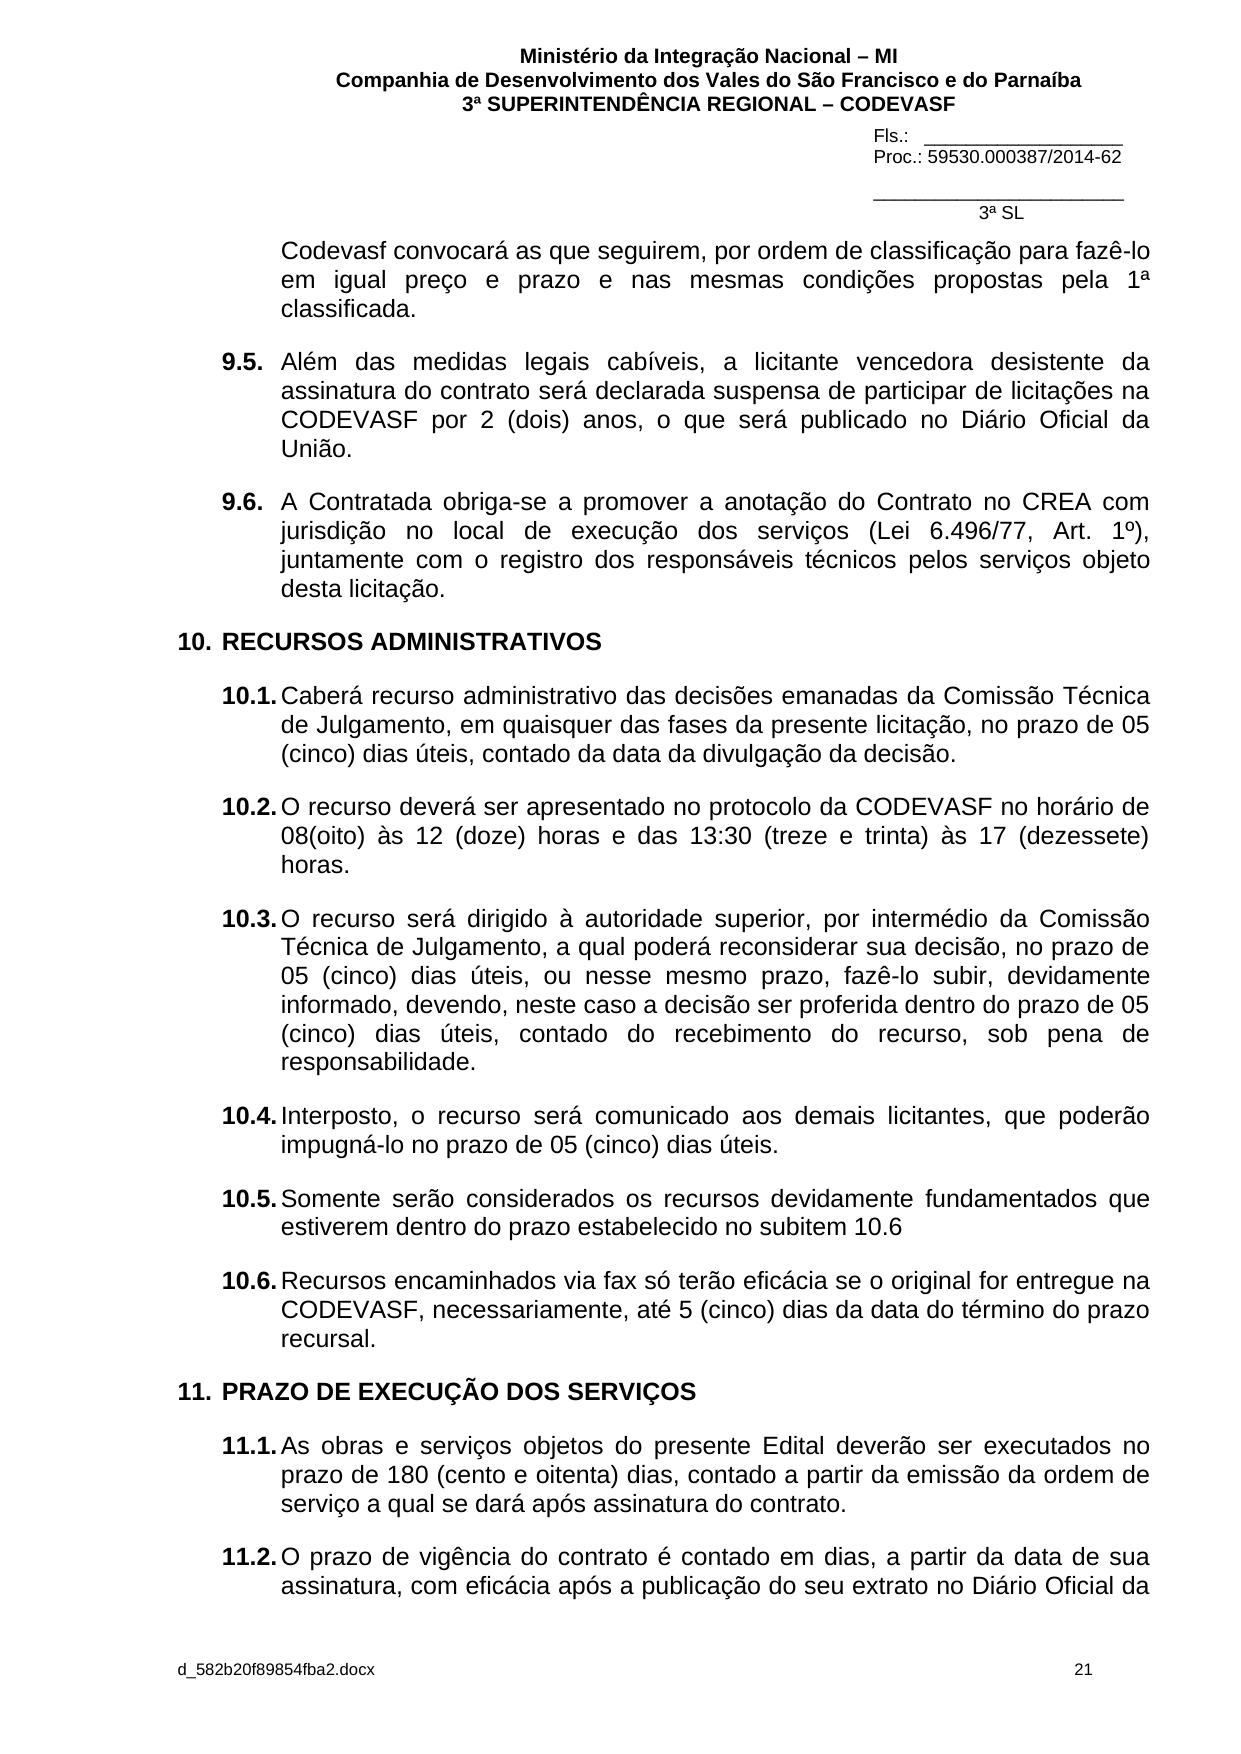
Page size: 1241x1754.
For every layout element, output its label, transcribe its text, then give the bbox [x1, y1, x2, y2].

text Somente serão considerados os recursos devidamente fundamentados que estiverem dentro do prazo estabelecido no subitem 10.6 [222, 1183, 1152, 1241]
text A Contratada obriga-se a promover a anotação do Contrato no CREA com jurisdição no local de execução dos serviços (Lei 6.496/77, Art. 1º), juntamente com o registro dos responsáveis técnicos pelos serviços objeto desta licitação. [222, 487, 1152, 602]
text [222, 236, 1152, 322]
text Interposto, o recurso será comunicado aos demais licitantes, que poderão impugná-lo no prazo de 05 (cinco) dias úteis. [222, 1101, 1152, 1158]
text Caberá recurso administrativo das decisões emanadas da Comissão Técnica de Julgamento, em quaisquer das fases da presente licitação, no prazo de 05 (cinco) dias úteis, contado da data da divulgação da decisão. [222, 681, 1152, 767]
text Além das medidas legais cabíveis, a licitante vencedora desistente da assinatura do contrato será declarada suspensa de participar de licitações na CODEVASF por 2 (dois) anos, o que será publicado no Diário Oficial da União. [222, 347, 1152, 462]
text PRAZO DE EXECUÇÃO DOS SERVIÇOS [177, 1377, 1152, 1406]
text O recurso deverá ser apresentado no protocolo da CODEVASF no horário de 08(oito) às 12 (doze) horas e das 13:30 (treze e trinta) às 17 (dezessete) horas. [222, 792, 1152, 878]
text Recursos encaminhados via fax só terão eficácia se o original for entregue na CODEVASF, necessariamente, até 5 (cinco) dias da data do término do prazo recursal. [222, 1266, 1152, 1352]
text O recurso será dirigido à autoridade superior, por intermédio da Comissão Técnica de Julgamento, a qual poderá reconsiderar sua decisão, no prazo de 05 (cinco) dias úteis, ou nesse mesmo prazo, fazê-lo subir, devidamente informado, devendo, neste caso a decisão ser proferida dentro do prazo de 05 (cinco) dias úteis, contado do recebimento do recurso, sob pena de responsabilidade. [222, 903, 1152, 1076]
text RECURSOS ADMINISTRATIVOS [177, 627, 1152, 656]
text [222, 1542, 1152, 1600]
text As obras e serviços objetos do presente Edital deverão ser executados no prazo de 180 (cento e oitenta) dias, contado a partir da emissão da ordem de serviço a qual se dará após assinatura do contrato. [222, 1431, 1152, 1517]
